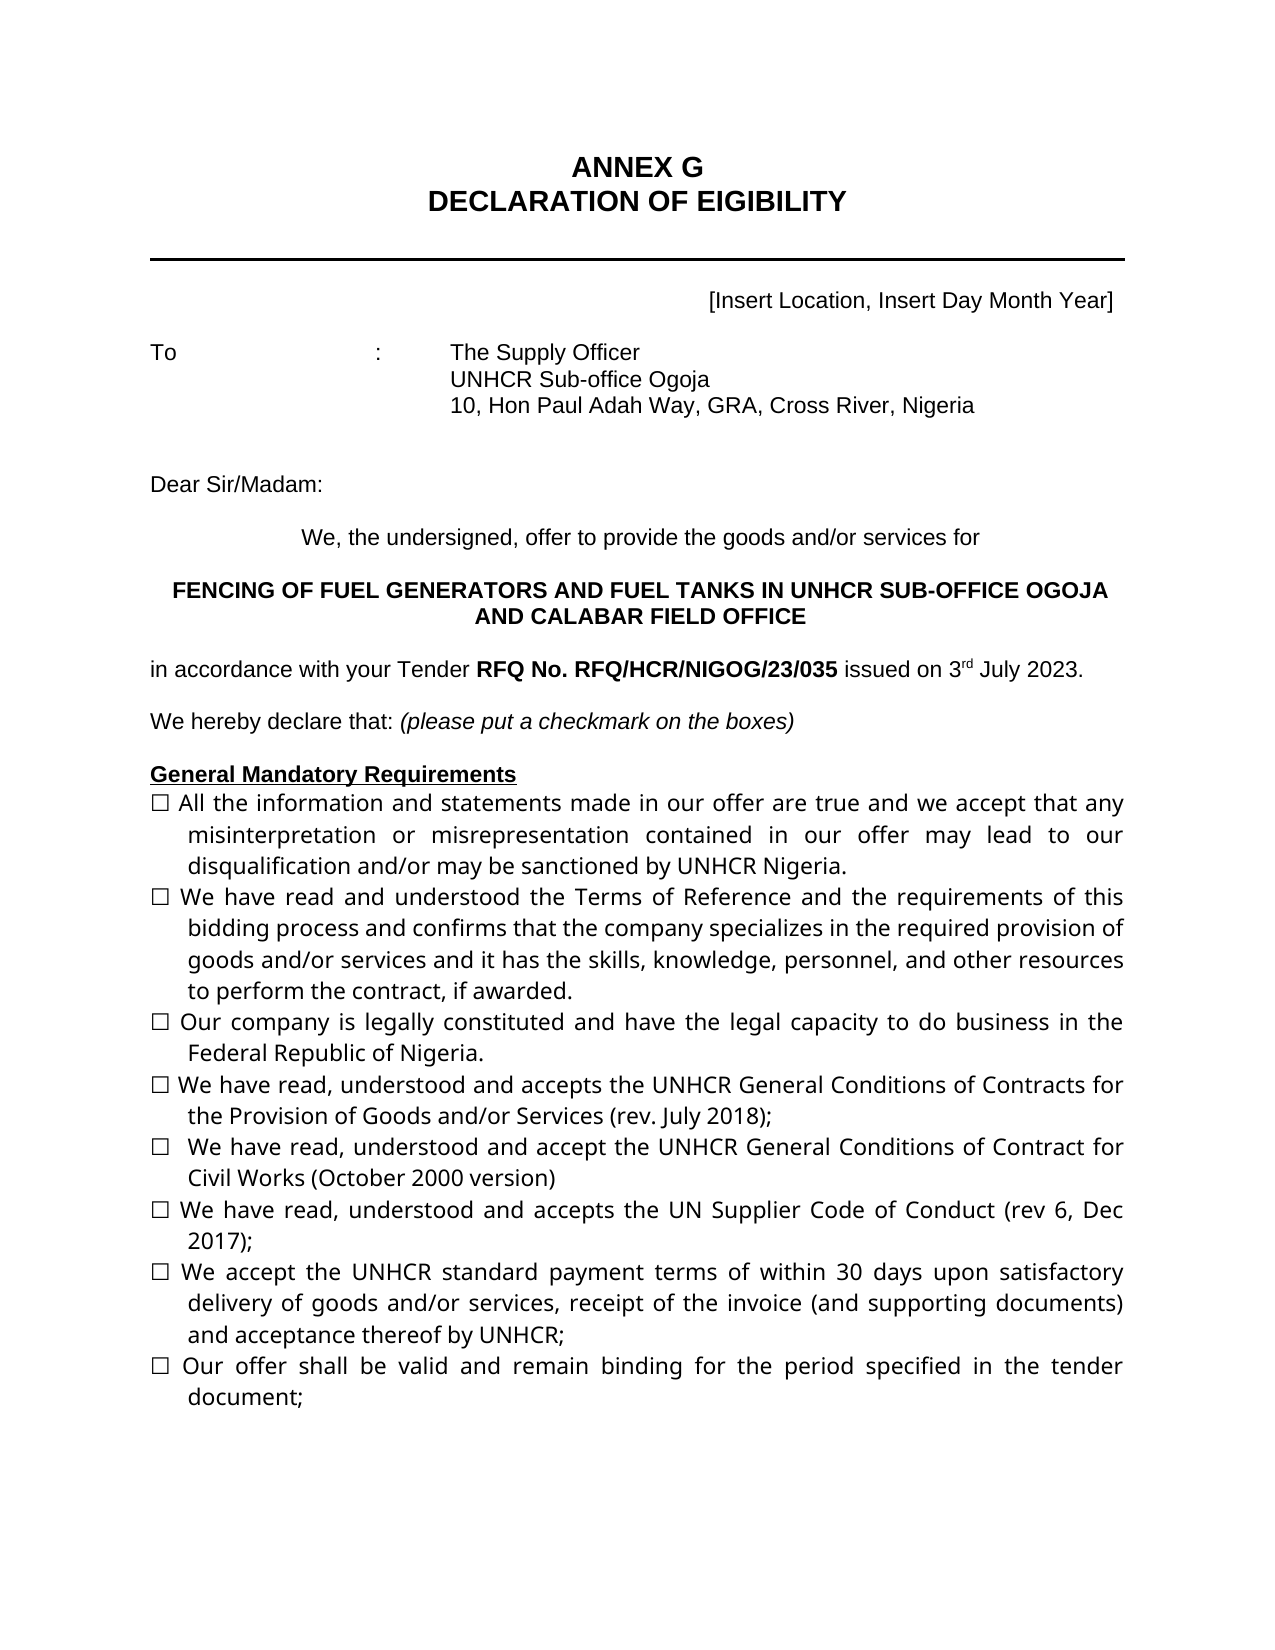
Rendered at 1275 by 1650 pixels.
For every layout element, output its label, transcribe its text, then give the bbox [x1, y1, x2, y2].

text ☐ We have read and understood the Terms of Reference and the requirements of this bidding process and confirms that the company specializes in the required provision of goods and/or services and it has the skills, knowledge, personnel, and other resources to perform the contract, if awarded. [150, 881, 1125, 1006]
text ☐ We accept the UNHCR standard payment terms of within 30 days upon satisfactory delivery of goods and/or services, receipt of the invoice (and supporting documents) and acceptance thereof by UNHCR; [150, 1256, 1125, 1350]
text [Insert Location, Insert Day Month Year] [150, 287, 1125, 313]
list DECLARATION OF EIGIBILITY [150, 183, 1125, 217]
text ANNEX G [150, 150, 1125, 183]
text ☐ We have read, understood and accepts the UN Supplier Code of Conduct (rev 6, Dec 2017); [150, 1194, 1125, 1256]
text We hereby declare that: (please put a checkmark on the boxes) [150, 708, 1125, 735]
text 10, Hon Paul Adah Way, GRA, Cross River, Nigeria [150, 392, 1125, 418]
text FENCING OF FUEL GENERATORS AND FUEL TANKS IN UNHCR SUB-OFFICE OGOJA AND CALABAR FIELD OFFICE [150, 577, 1131, 629]
text We, the undersigned, offer to provide the goods and/or services for [150, 524, 1131, 550]
text General Mandatory Requirements [150, 761, 1125, 787]
text ☐ We have read, understood and accept the UNHCR General Conditions of Contract for Civil Works (October 2000 version) [150, 1131, 1125, 1194]
text ☐ Our offer shall be valid and remain binding for the period specified in the tender document; [150, 1350, 1125, 1412]
text To : The Supply Officer [150, 339, 1125, 366]
text ☐ Our company is legally constituted and have the legal capacity to do business in the Federal Republic of Nigeria. [150, 1006, 1125, 1069]
text ☐ All the information and statements made in our offer are true and we accept that any misinterpretation or misrepresentation contained in our offer may lead to our disqualification and/or may be sanctioned by UNHCR Nigeria. [150, 787, 1125, 881]
text UNHCR Sub-office Ogoja [150, 366, 1125, 392]
text ☐ We have read, understood and accepts the UNHCR General Conditions of Contracts for the Provision of Goods and/or Services (rev. July 2018); [150, 1069, 1125, 1131]
text in accordance with your Tender RFQ No. RFQ/HCR/NIGOG/23/035 issued on 3rd July 2023. [150, 656, 1125, 682]
text Dear Sir/Madam: [150, 471, 1125, 497]
